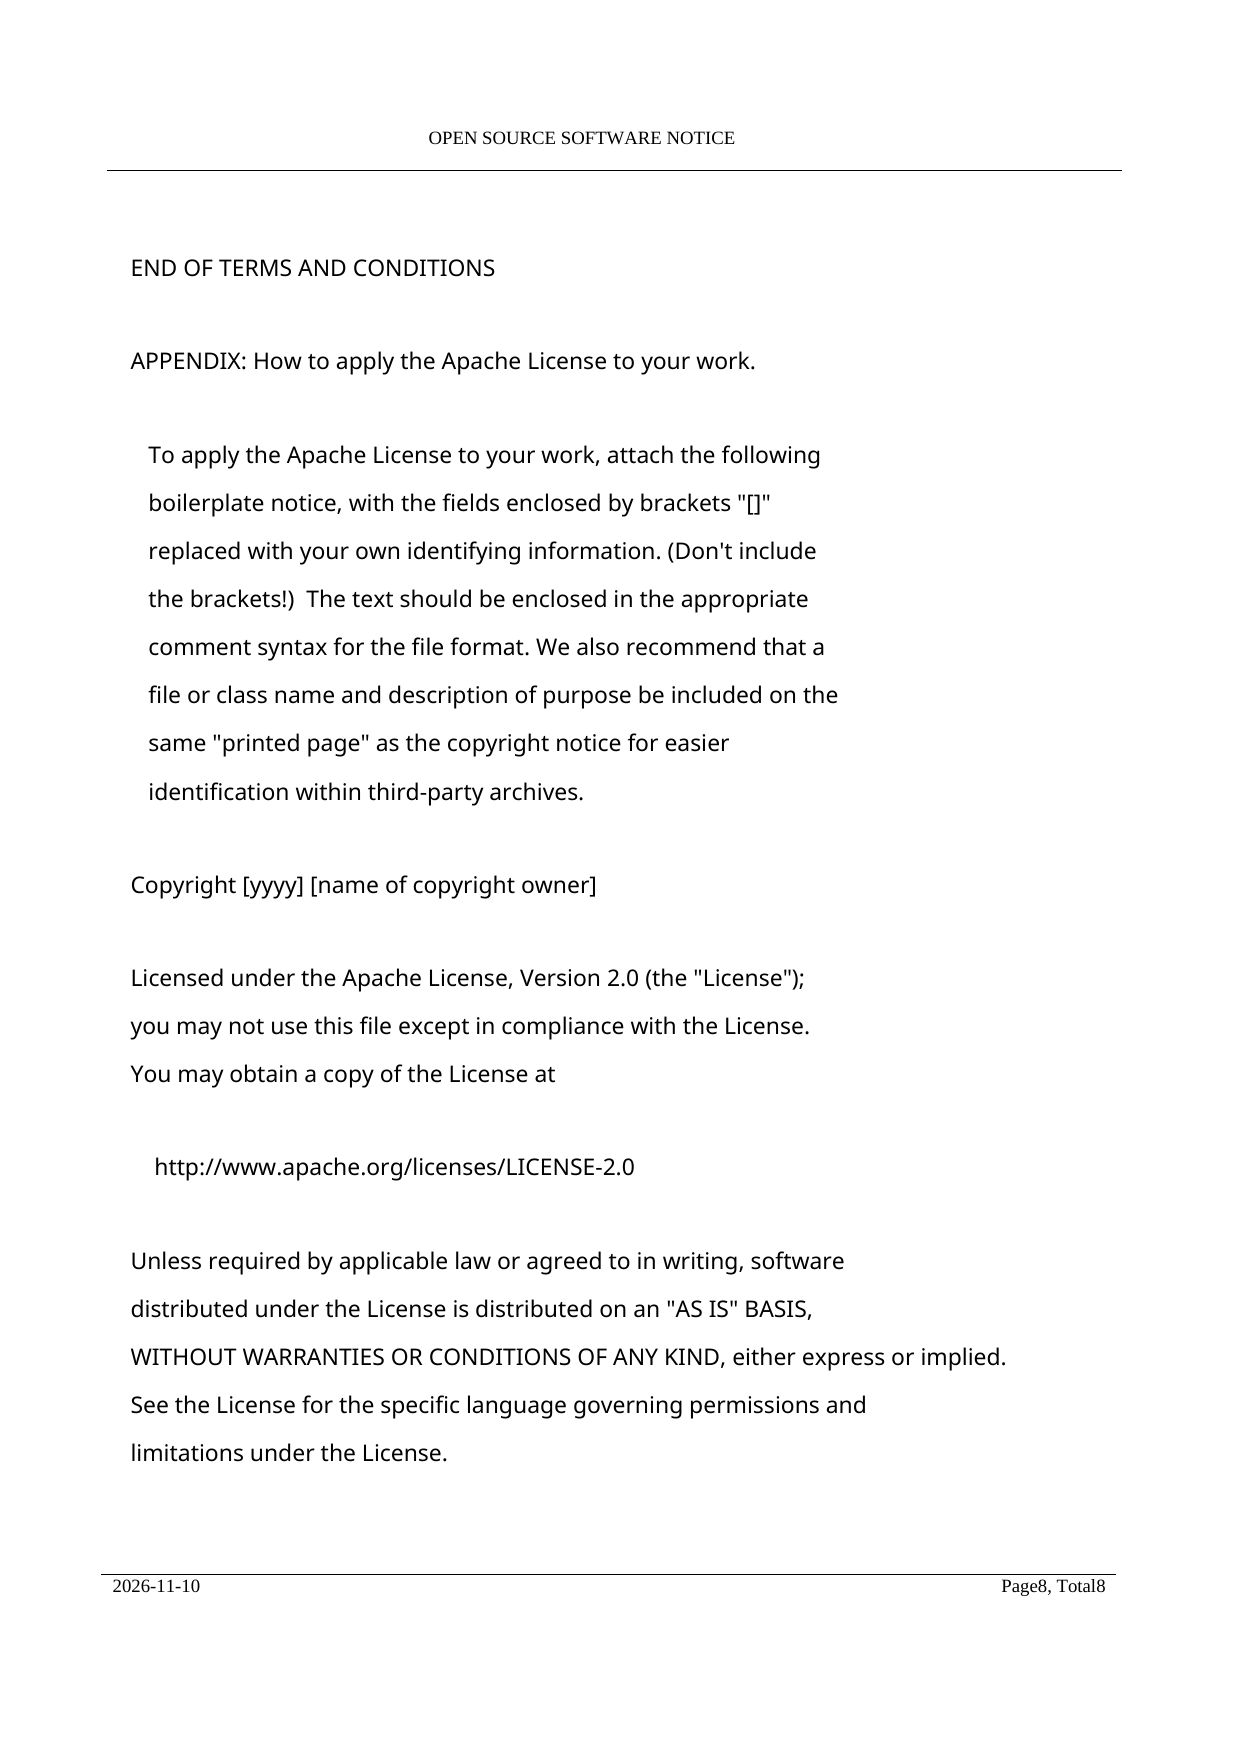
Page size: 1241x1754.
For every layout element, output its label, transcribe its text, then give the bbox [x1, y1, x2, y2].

text replaced with your own identifying information. (Don't include [112, 534, 1128, 567]
text the brackets!) The text should be enclosed in the appropriate [112, 582, 1128, 615]
text boilerplate notice, with the fields enclosed by brackets "[]" [112, 486, 1128, 518]
text APPENDIX: How to apply the Apache License to your work. [112, 345, 1128, 377]
text limitations under the License. [112, 1436, 1128, 1469]
text distributed under the License is distributed on an "AS IS" BASIS, [112, 1292, 1128, 1324]
text You may obtain a copy of the License at [112, 1057, 1128, 1090]
text http://www.apache.org/licenses/LICENSE-2.0 [112, 1151, 1128, 1183]
text WITHOUT WARRANTIES OR CONDITIONS OF ANY KIND, either express or implied. [112, 1340, 1128, 1373]
text END OF TERMS AND CONDITIONS [112, 251, 1128, 284]
text identification within third-party archives. [112, 775, 1128, 807]
text Licensed under the Apache License, Version 2.0 (the "License"); [112, 961, 1128, 994]
text Unless required by applicable law or agreed to in writing, software [112, 1244, 1128, 1276]
text file or class name and description of purpose be included on the [112, 678, 1128, 711]
text you may not use this file except in compliance with the License. [112, 1009, 1128, 1042]
text To apply the Apache License to your work, attach the following [112, 438, 1128, 470]
text See the License for the specific language governing permissions and [112, 1388, 1128, 1421]
text same "printed page" as the copyright notice for easier [112, 727, 1128, 759]
text comment syntax for the file format. We also recommend that a [112, 630, 1128, 663]
text Copyright [yyyy] [name of copyright owner] [112, 868, 1128, 901]
